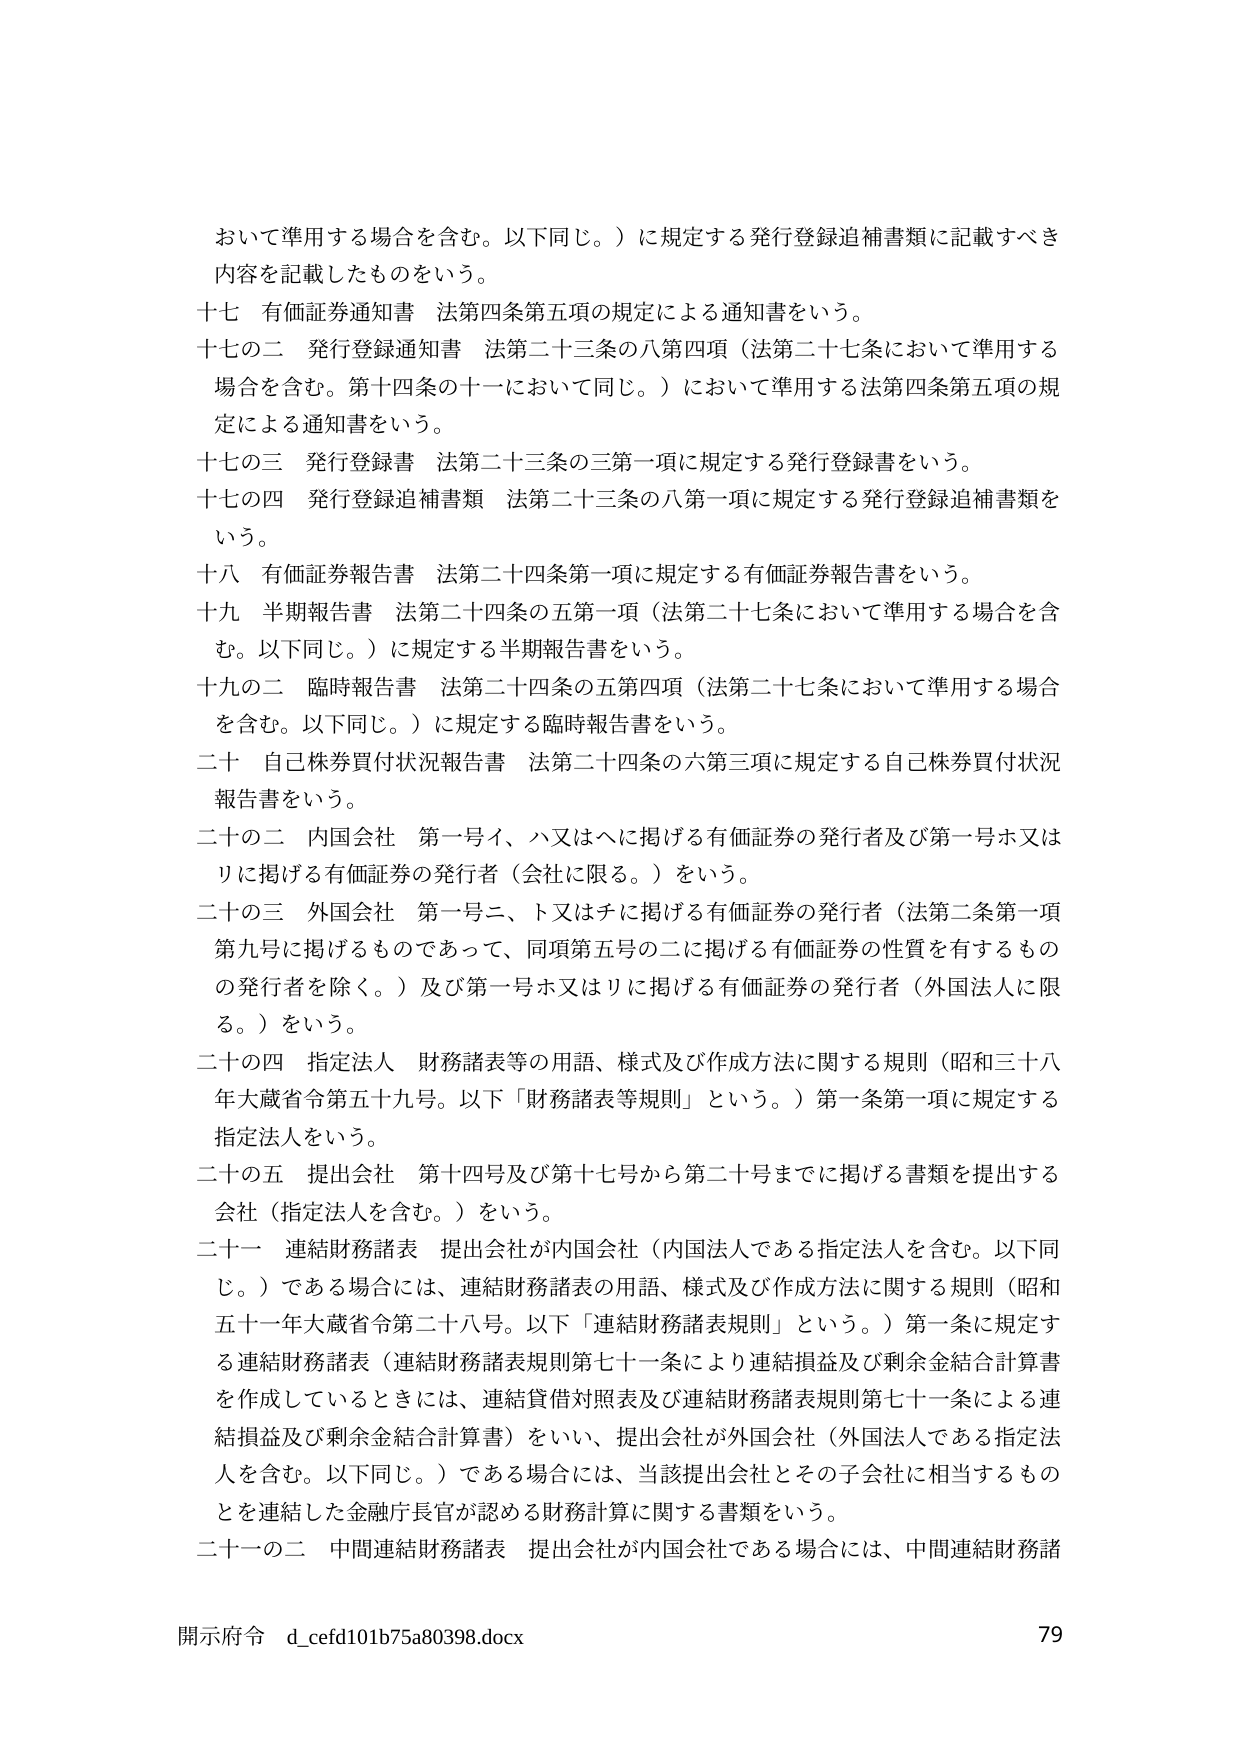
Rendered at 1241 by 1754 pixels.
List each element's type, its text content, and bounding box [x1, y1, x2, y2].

text 十七の二 発行登録通知書 法第二十三条の八第四項（法第二十七条において準用する場合を含む。第十四条の十一において同じ。）において準用する法第四条第五項の規定による通知書をいう。 [196, 329, 1063, 442]
text 二十の四 指定法人 財務諸表等の用語、様式及び作成方法に関する規則（昭和三十八年大蔵省令第五十九号。以下「財務諸表等規則」という。）第一条第一項に規定する指定法人をいう。 [196, 1042, 1063, 1154]
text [196, 1529, 1063, 1567]
text 十九 半期報告書 法第二十四条の五第一項（法第二十七条において準用する場合を含む。以下同じ。）に規定する半期報告書をいう。 [196, 592, 1063, 667]
text 二十 自己株券買付状況報告書 法第二十四条の六第三項に規定する自己株券買付状況報告書をいう。 [196, 742, 1063, 817]
text 十七の四 発行登録追補書類 法第二十三条の八第一項に規定する発行登録追補書類をいう。 [196, 479, 1063, 554]
text 二十の二 内国会社 第一号イ、ハ又はヘに掲げる有価証券の発行者及び第一号ホ又はリに掲げる有価証券の発行者（会社に限る。）をいう。 [196, 817, 1063, 892]
text 二十の三 外国会社 第一号ニ、ト又はチに掲げる有価証券の発行者（法第二条第一項第九号に掲げるものであって、同項第五号の二に掲げる有価証券の性質を有するものの発行者を除く。）及び第一号ホ又はリに掲げる有価証券の発行者（外国法人に限る。）をいう。 [196, 892, 1063, 1042]
text 十八 有価証券報告書 法第二十四条第一項に規定する有価証券報告書をいう。 [196, 554, 1063, 592]
text 十七 有価証券通知書 法第四条第五項の規定による通知書をいう。 [196, 292, 1063, 329]
text 十九の二 臨時報告書 法第二十四条の五第四項（法第二十七条において準用する場合を含む。以下同じ。）に規定する臨時報告書をいう。 [196, 667, 1063, 742]
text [196, 217, 1063, 292]
text 二十の五 提出会社 第十四号及び第十七号から第二十号までに掲げる書類を提出する会社（指定法人を含む。）をいう。 [196, 1154, 1063, 1229]
text 十七の三 発行登録書 法第二十三条の三第一項に規定する発行登録書をいう。 [196, 442, 1063, 479]
text 二十一 連結財務諸表 提出会社が内国会社（内国法人である指定法人を含む。以下同じ。）である場合には、連結財務諸表の用語、様式及び作成方法に関する規則（昭和五十一年大蔵省令第二十八号。以下「連結財務諸表規則」という。）第一条に規定する連結財務諸表（連結財務諸表規則第七十一条により連結損益及び剰余金結合計算書を作成しているときには、連結貸借対照表及び連結財務諸表規則第七十一条による連結損益及び剰余金結合計算書）をいい、提出会社が外国会社（外国法人である指定法人を含む。以下同じ。）である場合には、当該提出会社とその子会社に相当するものとを連結した金融庁長官が認める財務計算に関する書類をいう。 [196, 1229, 1063, 1529]
